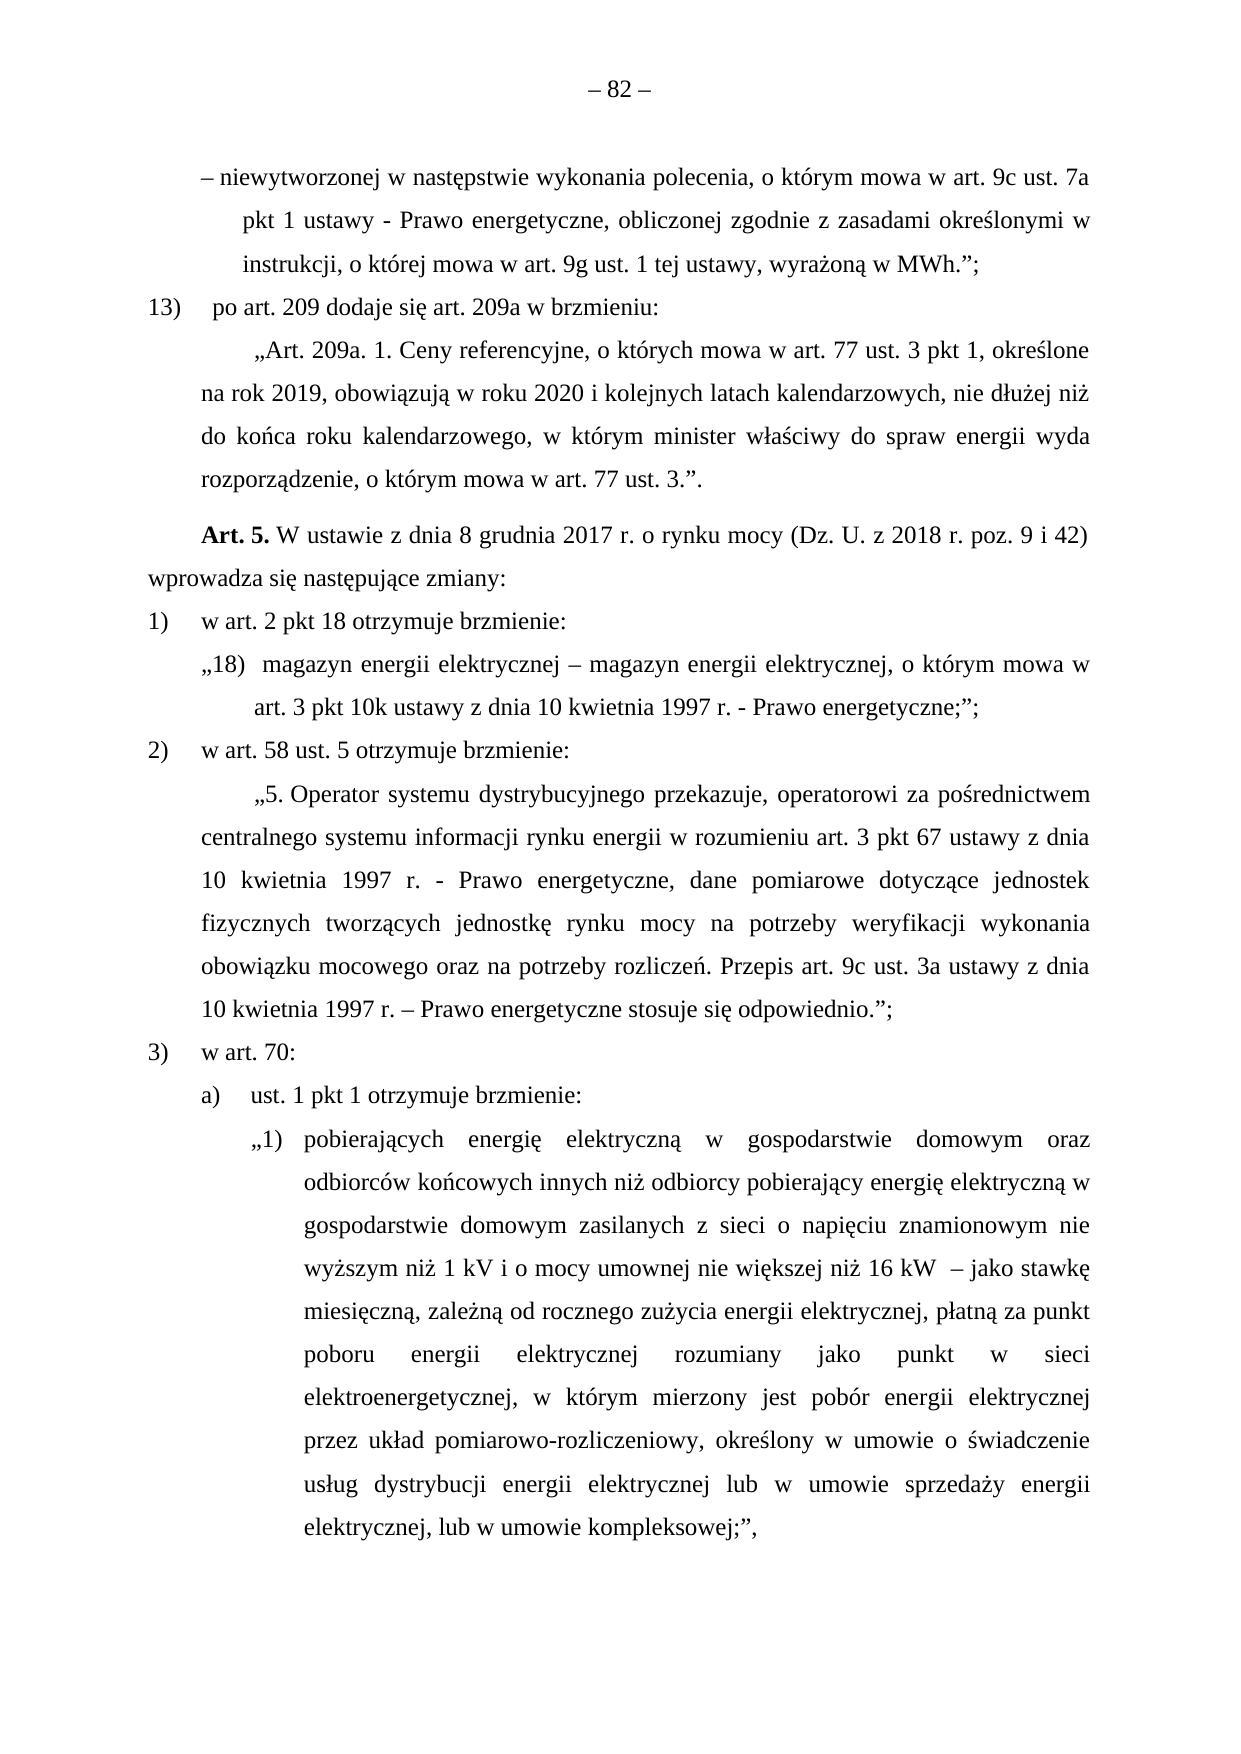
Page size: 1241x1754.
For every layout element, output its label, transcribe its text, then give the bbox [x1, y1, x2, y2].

text „Art. 209a. 1. Ceny referencyjne, o których mowa w art. 77 ust. 3 pkt 1, określone na rok 2019, obowiązują w roku 2020 i kolejnych latach kalendarzowych, nie dłużej niż do końca roku kalendarzowego, w którym minister właściwy do spraw energii wyda rozporządzenie, o którym mowa w art. 77 ust. 3.”. [201, 335, 1091, 493]
text „18) magazyn energii elektrycznej – magazyn energii elektrycznej, o którym mowa w art. 3 pkt 10k ustawy z dnia 10 kwietnia 1997 r. - Prawo energetyczne;”; [201, 649, 1091, 721]
text 3) w art. 70: [148, 1037, 1091, 1066]
text 2) w art. 58 ust. 5 otrzymuje brzmienie: [148, 736, 1091, 764]
text Art. 5. W ustawie z dnia 8 grudnia 2017 r. o rynku mocy (Dz. U. z 2018 r. poz. 9 i 42) wprowadza się następujące zmiany: [148, 520, 1091, 592]
text 1) w art. 2 pkt 18 otrzymuje brzmienie: [148, 606, 1091, 635]
text 13) po art. 209 dodaje się art. 209a w brzmieniu: [148, 292, 1091, 321]
text a) ust. 1 pkt 1 otrzymuje brzmienie: [201, 1081, 1091, 1109]
text „1) pobierających energię elektryczną w gospodarstwie domowym oraz odbiorców końcowych innych niż odbiorcy pobierający energię elektryczną w gospodarstwie domowym zasilanych z sieci o napięciu znamionowym nie wyższym niż 1 kV i o mocy umownej nie większej niż 16 kW – jako stawkę miesięczną, zależną od rocznego zużycia energii elektrycznej, płatną za punkt poboru energii elektrycznej rozumiany jako punkt w sieci elektroenergetycznej, w którym mierzony jest pobór energii elektrycznej przez układ pomiarowo-rozliczeniowy, określony w umowie o świadczenie usług dystrybucji energii elektrycznej lub w umowie sprzedaży energii elektrycznej, lub w umowie kompleksowej;”, [251, 1124, 1091, 1541]
text „5. Operator systemu dystrybucyjnego przekazuje, operatorowi za pośrednictwem centralnego systemu informacji rynku energii w rozumieniu art. 3 pkt 67 ustawy z dnia 10 kwietnia 1997 r. - Prawo energetyczne, dane pomiarowe dotyczące jednostek fizycznych tworzących jednostkę rynku mocy na potrzeby weryfikacji wykonania obowiązku mocowego oraz na potrzeby rozliczeń. Przepis art. 9c ust. 3a ustawy z dnia 10 kwietnia 1997 r. – Prawo energetyczne stosuje się odpowiednio.”; [201, 779, 1091, 1023]
text – niewytworzonej w następstwie wykonania polecenia, o którym mowa w art. 9c ust. 7a pkt 1 ustawy - Prawo energetyczne, obliczonej zgodnie z zasadami określonymi w instrukcji, o której mowa w art. 9g ust. 1 tej ustawy, wyrażoną w MWh.”; [201, 162, 1091, 277]
